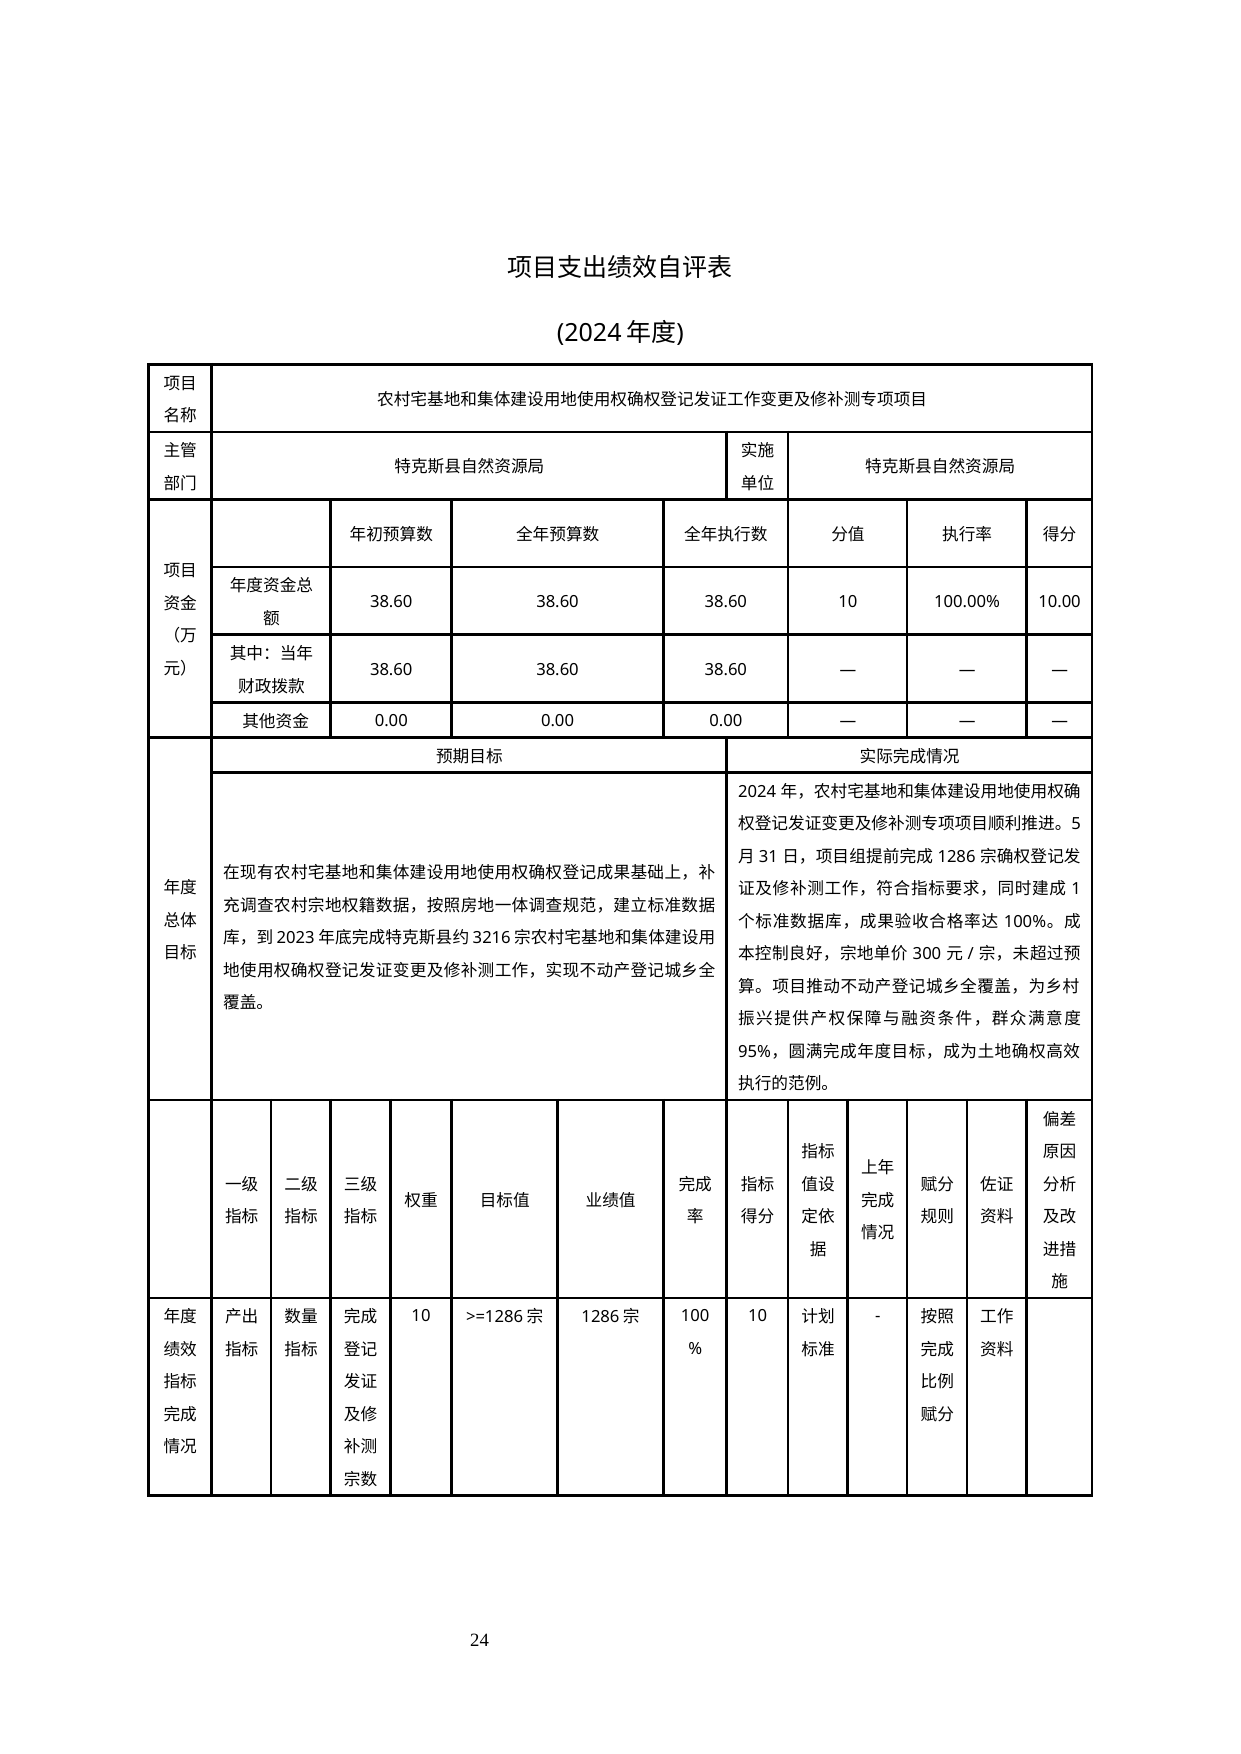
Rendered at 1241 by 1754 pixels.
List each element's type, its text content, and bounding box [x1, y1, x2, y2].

table_cell 100% [665, 1299, 725, 1494]
table_cell 数量指标 [272, 1299, 329, 1494]
table_cell 执行率 [908, 501, 1025, 566]
table_cell 10 [728, 1299, 787, 1494]
table_cell 38.60 [665, 636, 787, 701]
table_cell 100.00% [908, 568, 1025, 633]
table_cell 得分 [1028, 501, 1091, 566]
table_cell 38.60 [453, 568, 662, 633]
table_cell — [789, 636, 906, 701]
table_cell 在现有农村宅基地和集体建设用地使用权确权登记成果基础上，补充调查农村宗地权籍数据，按照房地一体调查规范，建立标准数据库，到2023年底完成特克斯县约3216宗农村宅基地和集体建设用地使用权确权登记发证变更及修补测工作，实现不动产登记城乡全覆盖。 [213, 774, 725, 1099]
table_cell 计划标准 [789, 1299, 846, 1494]
table_cell 产出指标 [213, 1299, 270, 1494]
table_cell 38.60 [453, 636, 662, 701]
table_cell 10.00 [1028, 568, 1091, 633]
table_cell 指标值设定依据 [789, 1101, 846, 1296]
table_cell [1028, 1299, 1091, 1494]
table_cell 权重 [392, 1101, 450, 1296]
table_cell (2024年度) [148, 298, 1092, 363]
table_cell 全年执行数 [665, 501, 787, 566]
table_cell 实施单位 [728, 433, 787, 498]
table_cell 1286宗 [559, 1299, 662, 1494]
table_cell — [908, 704, 1025, 736]
table_cell 其中：当年财政拨款 [213, 636, 329, 701]
table_cell 指标得分 [728, 1101, 787, 1296]
table_cell 佐证资料 [968, 1101, 1025, 1296]
table_cell 0.00 [453, 704, 662, 736]
table_cell [150, 1101, 210, 1296]
table_cell 项目名称 [150, 366, 210, 431]
table_cell — [1028, 704, 1091, 736]
table_cell 目标值 [453, 1101, 556, 1296]
table_cell 项目资金（万元） [150, 501, 210, 736]
table_cell 预期目标 [213, 739, 725, 771]
table_cell 其他资金 [213, 704, 329, 736]
table_cell 全年预算数 [453, 501, 662, 566]
table_cell 一级指标 [213, 1101, 270, 1296]
table_cell — [789, 704, 906, 736]
table_cell 年度绩效指标完成情况 [150, 1299, 210, 1494]
table_header 项目支出绩效自评表 [148, 233, 1092, 298]
table_cell 赋分规则 [908, 1101, 966, 1296]
table_cell 偏差原因分析及改进措施 [1028, 1101, 1091, 1296]
table_cell >=1286宗 [453, 1299, 556, 1494]
table_cell 实际完成情况 [728, 739, 1091, 771]
table_cell 38.60 [332, 636, 450, 701]
table_cell 10 [392, 1299, 450, 1494]
table_cell 上年完成情况 [849, 1101, 906, 1296]
table_cell 特克斯县自然资源局 [213, 433, 725, 498]
table_cell 2024 年，农村宅基地和集体建设用地使用权确权登记发证变更及修补测专项项目顺利推进。5 月 31 日，项目组提前完成 1286 宗确权登记发证及修补测工作，符合指标要求，同时建成 1 个标准数据库，成果验收合格率达 100%。成本控制良好，宗地单价 300 元 / 宗，未超过预算。项目推动不动产登记城乡全覆盖，为乡村振兴提供产权保障与融资条件，群众满意度 95%，圆满完成年度目标，成为土地确权高效执行的范例。 [728, 774, 1091, 1099]
table_cell 完成率 [665, 1101, 725, 1296]
table_cell 年初预算数 [332, 501, 450, 566]
table_cell 年度总体目标 [150, 739, 210, 1099]
table_cell - [849, 1299, 906, 1494]
table_cell [213, 501, 329, 566]
table_cell 38.60 [332, 568, 450, 633]
table_cell 0.00 [665, 704, 787, 736]
table_cell — [908, 636, 1025, 701]
table_cell 分值 [789, 501, 906, 566]
table_cell 完成登记发证及修补测宗数 [332, 1299, 389, 1494]
table_cell 38.60 [665, 568, 787, 633]
table_cell 10 [789, 568, 906, 633]
table_cell 按照完成比例赋分 [908, 1299, 966, 1494]
table_cell 农村宅基地和集体建设用地使用权确权登记发证工作变更及修补测专项项目 [213, 366, 1091, 431]
table_cell 三级指标 [332, 1101, 389, 1296]
table_cell 特克斯县自然资源局 [789, 433, 1091, 498]
table_cell 0.00 [332, 704, 450, 736]
table_cell — [1028, 636, 1091, 701]
table_cell 工作资料 [968, 1299, 1025, 1494]
table_cell 二级指标 [272, 1101, 329, 1296]
table_cell 年度资金总额 [213, 568, 329, 633]
table_cell 业绩值 [559, 1101, 662, 1296]
table_cell 主管部门 [150, 433, 210, 498]
